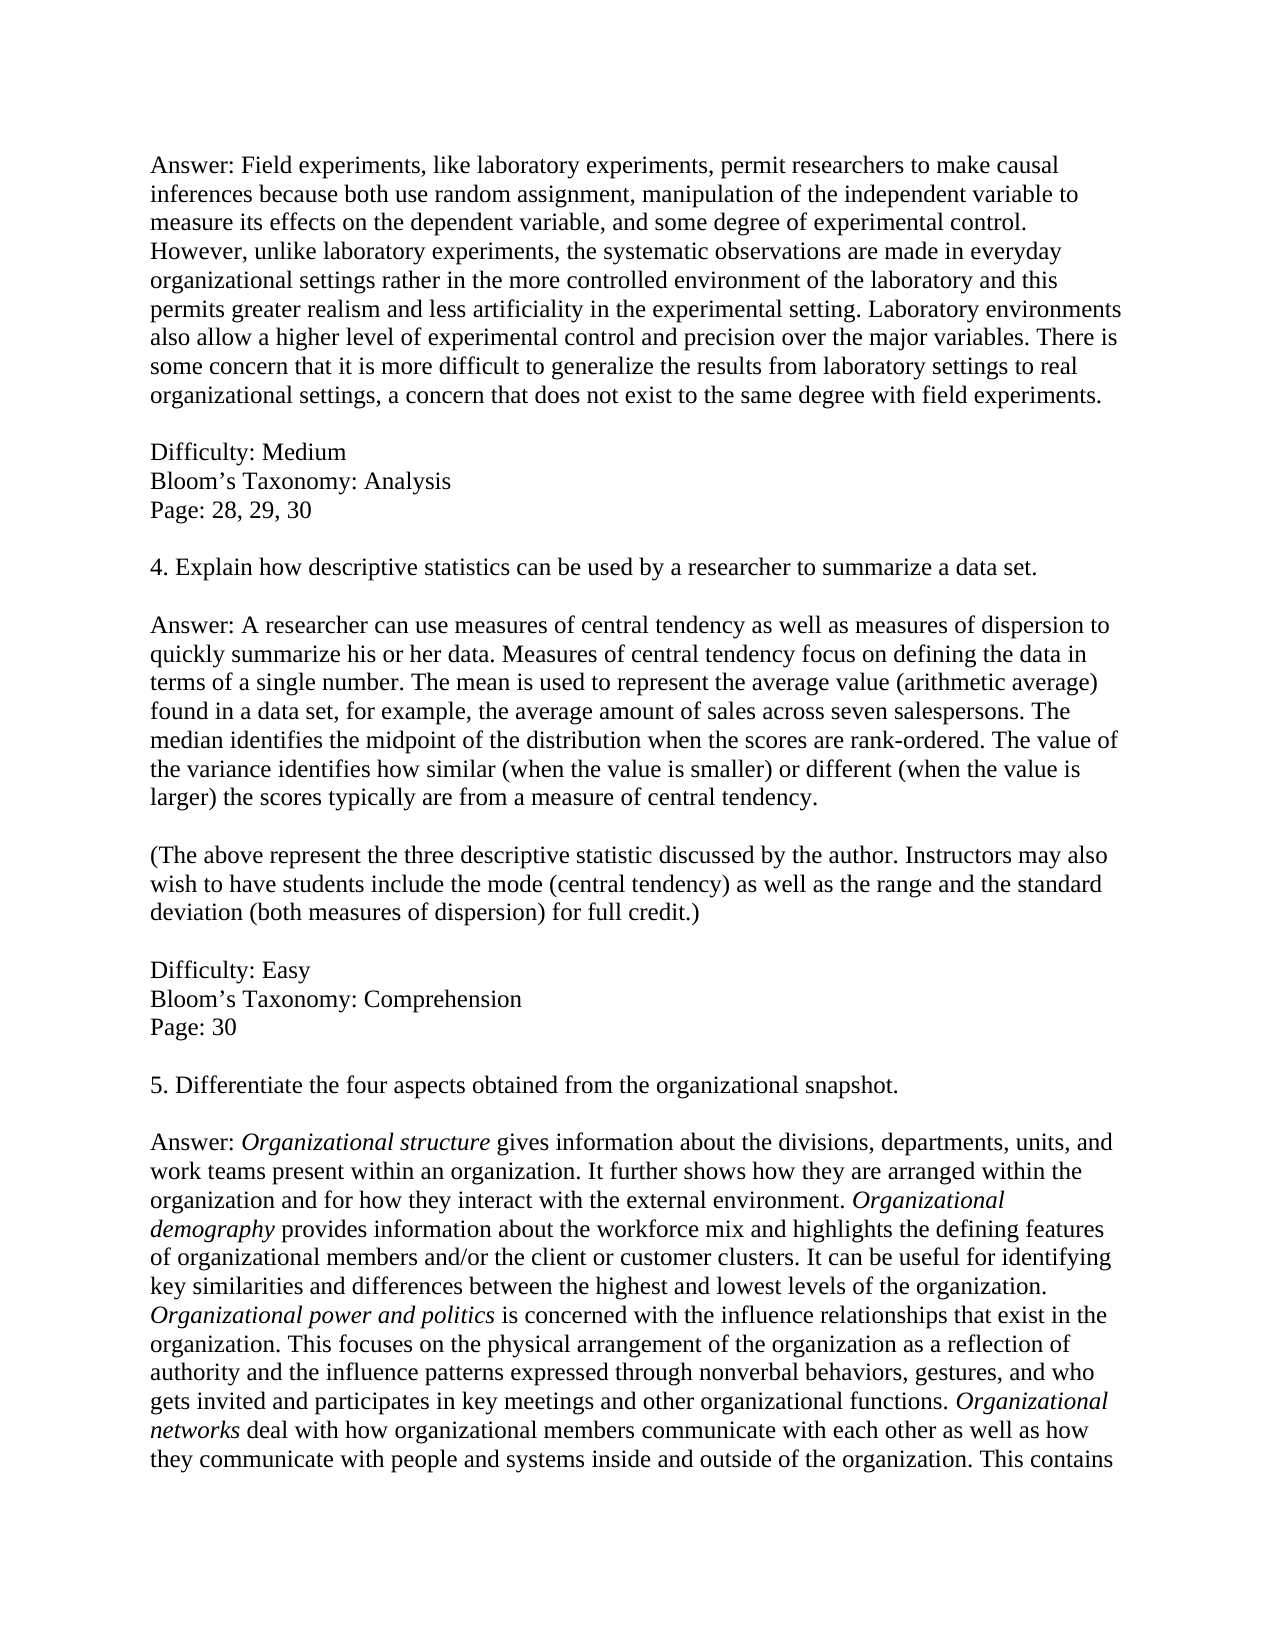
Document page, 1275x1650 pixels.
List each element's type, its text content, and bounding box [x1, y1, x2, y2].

text Page: 30 [150, 1012, 1125, 1041]
text Page: 28, 29, 30 [150, 495, 1125, 524]
text Bloom’s Taxonomy: Analysis [150, 466, 1125, 495]
text 4. Explain how descriptive statistics can be used by a researcher to summarize a data set. [150, 552, 1125, 581]
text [150, 1127, 1125, 1472]
text Difficulty: Easy [150, 955, 1125, 984]
text (The above represent the three descriptive statistic discussed by the author. Instructors may also wish to have students include the mode (central tendency) as well as the range and the standard deviation (both measures of dispersion) for full credit.) [150, 840, 1125, 926]
text Bloom’s Taxonomy: Comprehension [150, 984, 1125, 1012]
text Answer: A researcher can use measures of central tendency as well as measures of dispersion to quickly summarize his or her data. Measures of central tendency focus on defining the data in terms of a single number. The mean is used to represent the average value (arithmetic average) found in a data set, for example, the average amount of sales across seven salespersons. The median identifies the midpoint of the distribution when the scores are rank-ordered. The value of the variance identifies how similar (when the value is smaller) or different (when the value is larger) the scores typically are from a measure of central tendency. [150, 610, 1125, 811]
text Answer: Field experiments, like laboratory experiments, permit researchers to make causal inferences because both use random assignment, manipulation of the independent variable to measure its effects on the dependent variable, and some degree of experimental control. However, unlike laboratory experiments, the systematic observations are made in everyday organizational settings rather in the more controlled environment of the laboratory and this permits greater realism and less artificiality in the experimental setting. Laboratory environments also allow a higher level of experimental control and precision over the major variables. There is some concern that it is more difficult to generalize the results from laboratory settings to real organizational settings, a concern that does not exist to the same degree with field experiments. [150, 150, 1125, 409]
text Difficulty: Medium [150, 437, 1125, 466]
text 5. Differentiate the four aspects obtained from the organizational snapshot. [150, 1070, 1125, 1099]
